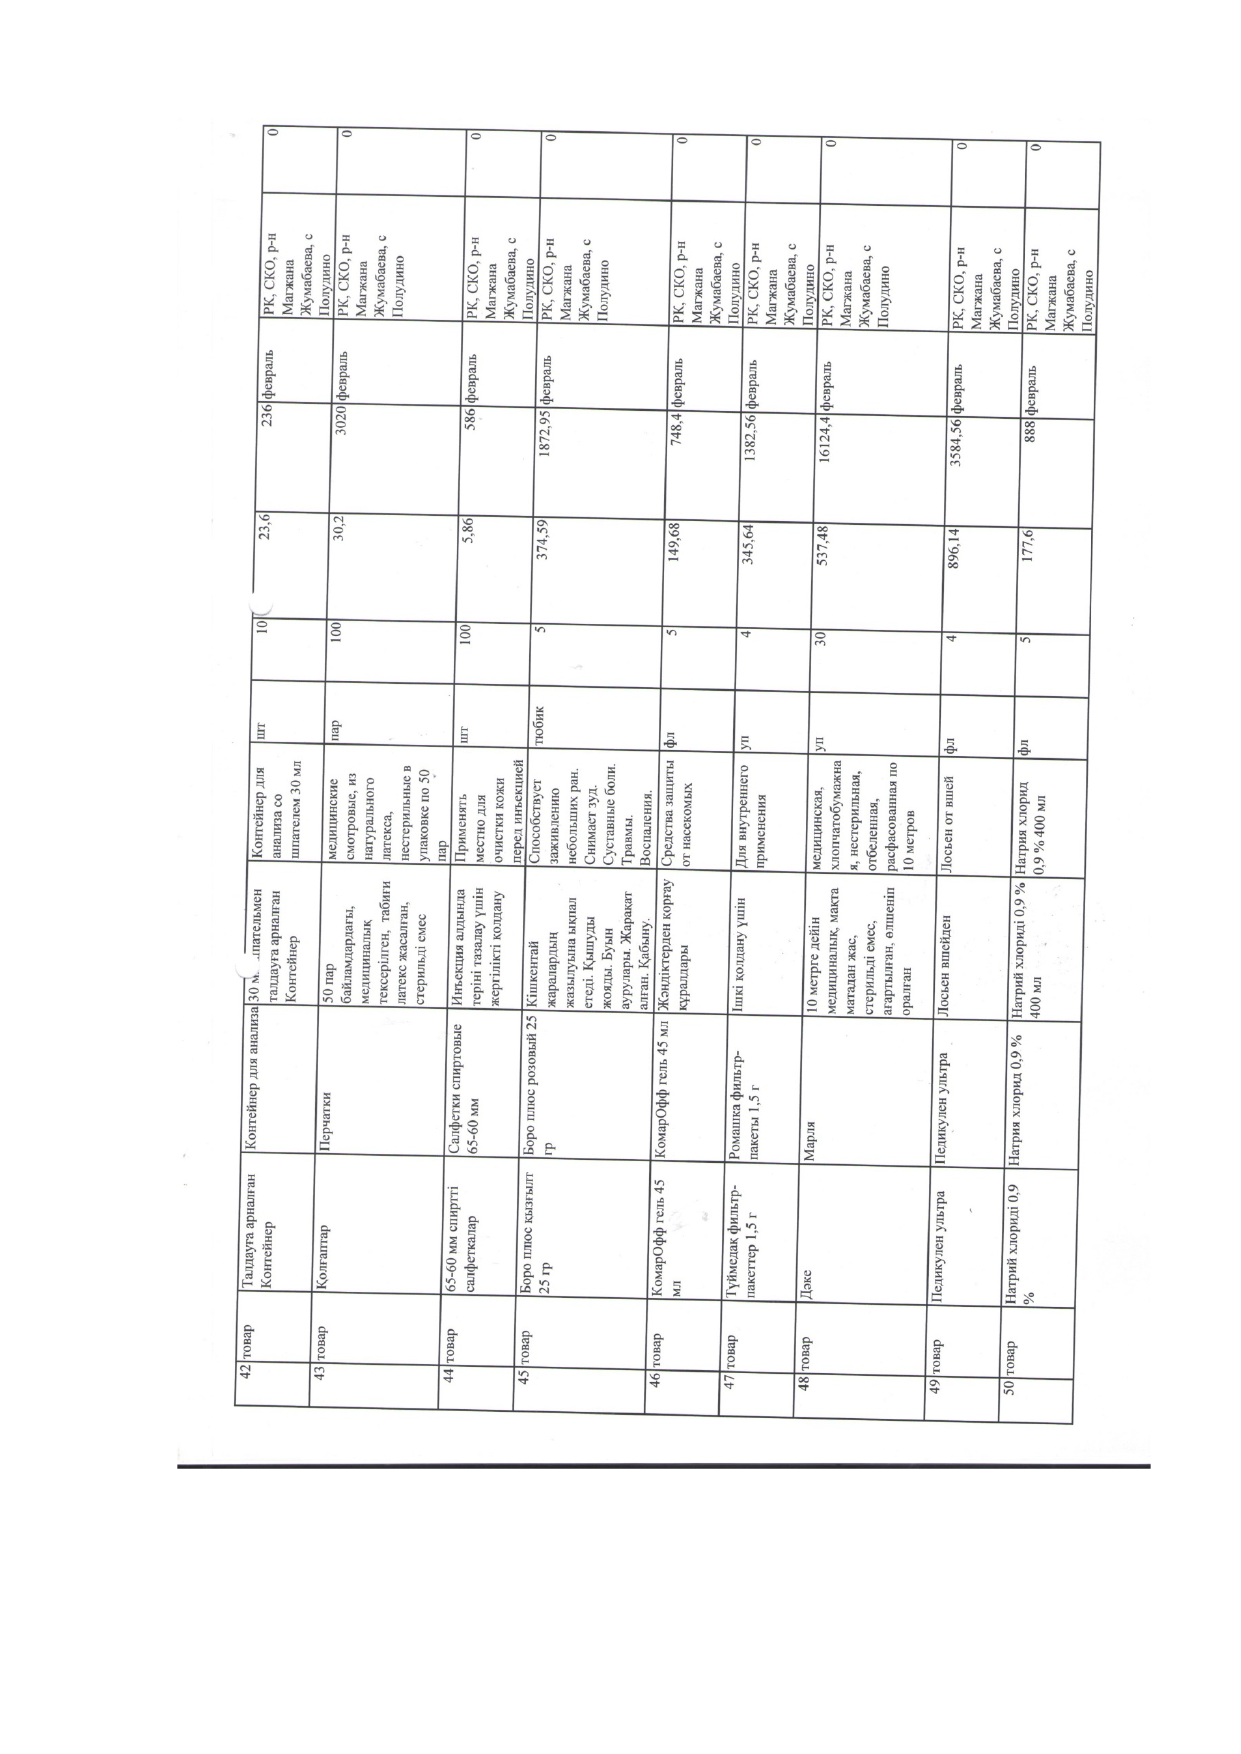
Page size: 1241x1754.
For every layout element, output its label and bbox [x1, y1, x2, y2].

picture [177, 118, 1151, 1469]
